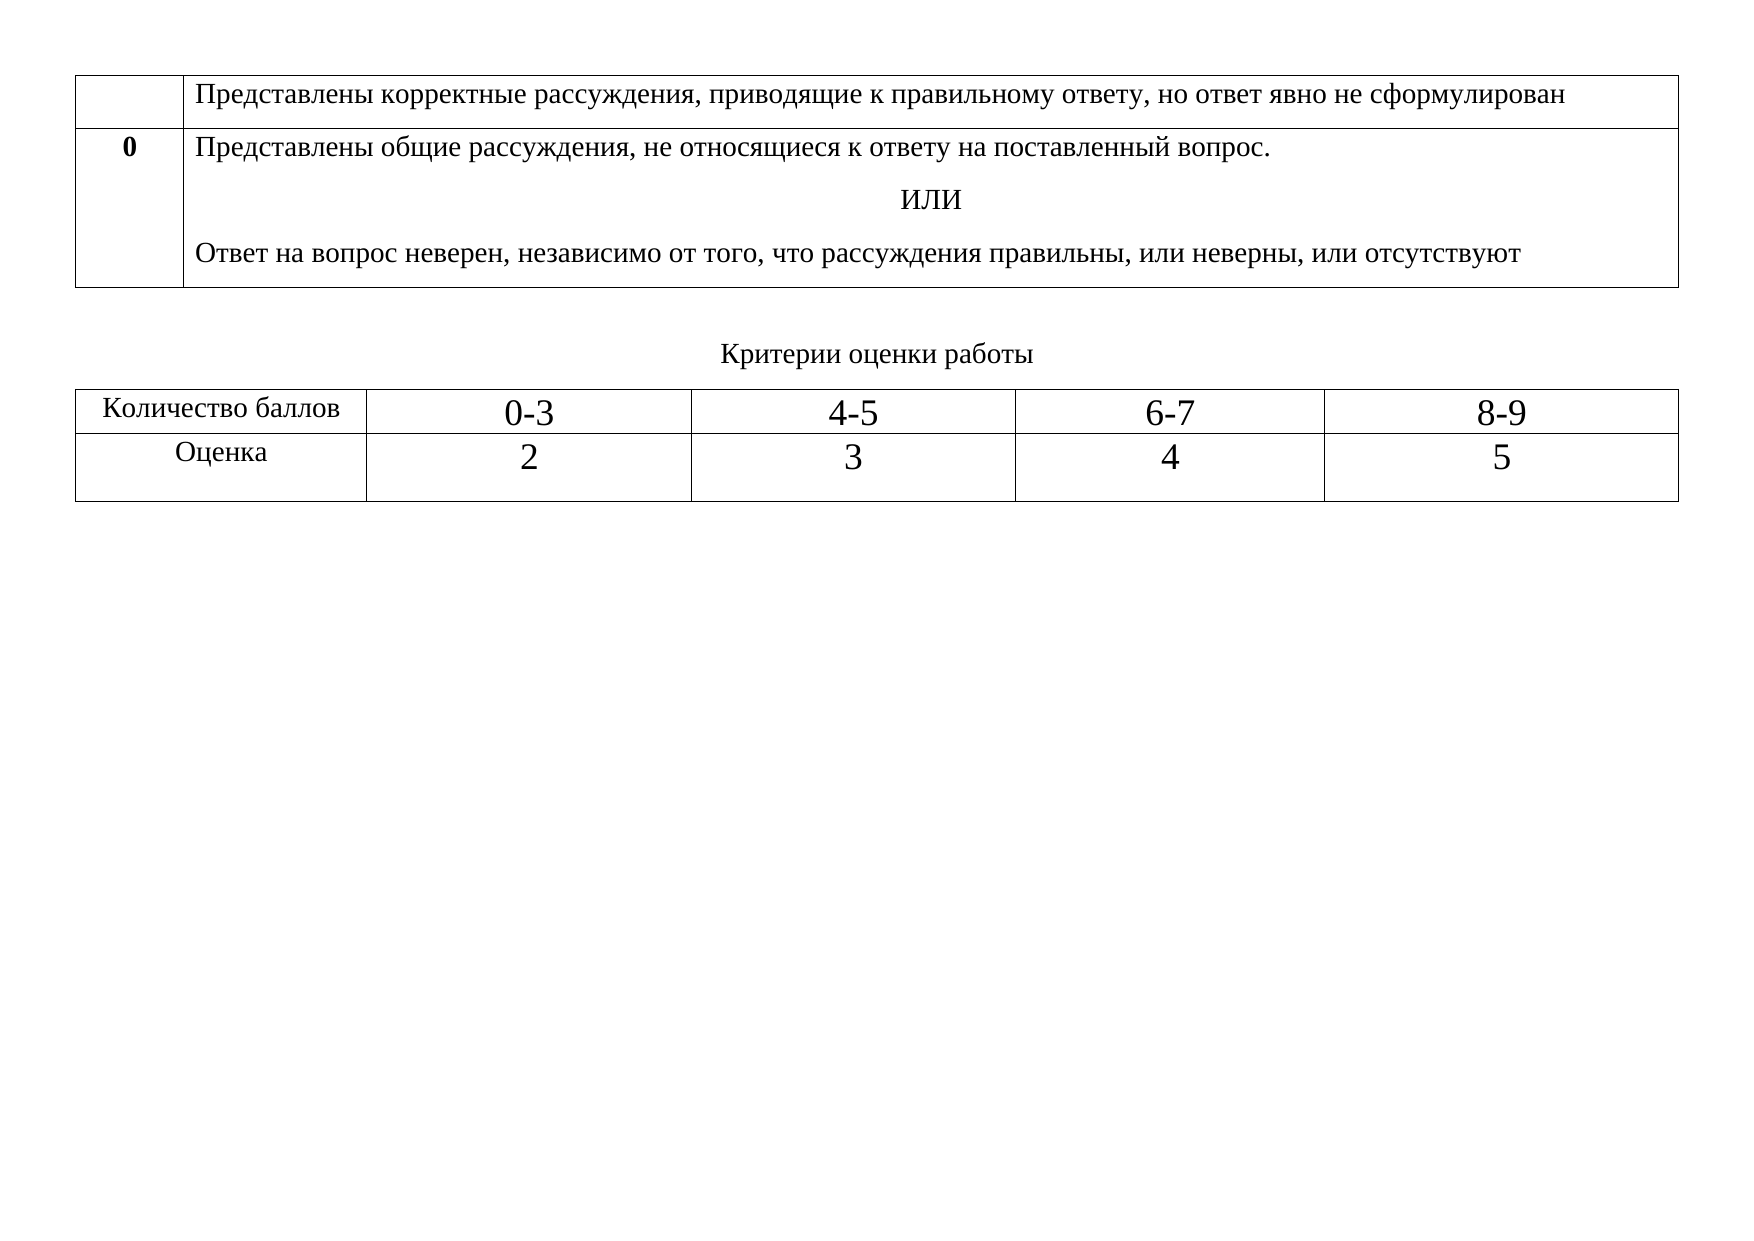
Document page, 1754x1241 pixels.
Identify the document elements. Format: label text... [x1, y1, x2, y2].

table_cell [184, 76, 1678, 128]
table_cell Представлены общие рассуждения, не относящиеся к ответу на поставленный вопрос. ИЛИ Ответ на вопрос неверен, независимо от того, что рассуждения правильны, или неверны, или отсутствуют [184, 129, 1678, 287]
table_cell 5 [1325, 434, 1678, 501]
table_header 8-9 [1325, 390, 1678, 433]
table_header Количество баллов [76, 390, 366, 433]
text Критерии оценки работы [75, 336, 1679, 369]
table_header 6-7 [1016, 390, 1324, 433]
table_header 4-5 [692, 390, 1015, 433]
table_cell 0 [76, 129, 183, 287]
table_cell 4 [1016, 434, 1324, 501]
table_cell 3 [692, 434, 1015, 501]
table_cell 1 [76, 76, 183, 128]
table_header 0-3 [367, 390, 691, 433]
table_cell 2 [367, 434, 691, 501]
table_cell Оценка [76, 434, 366, 501]
